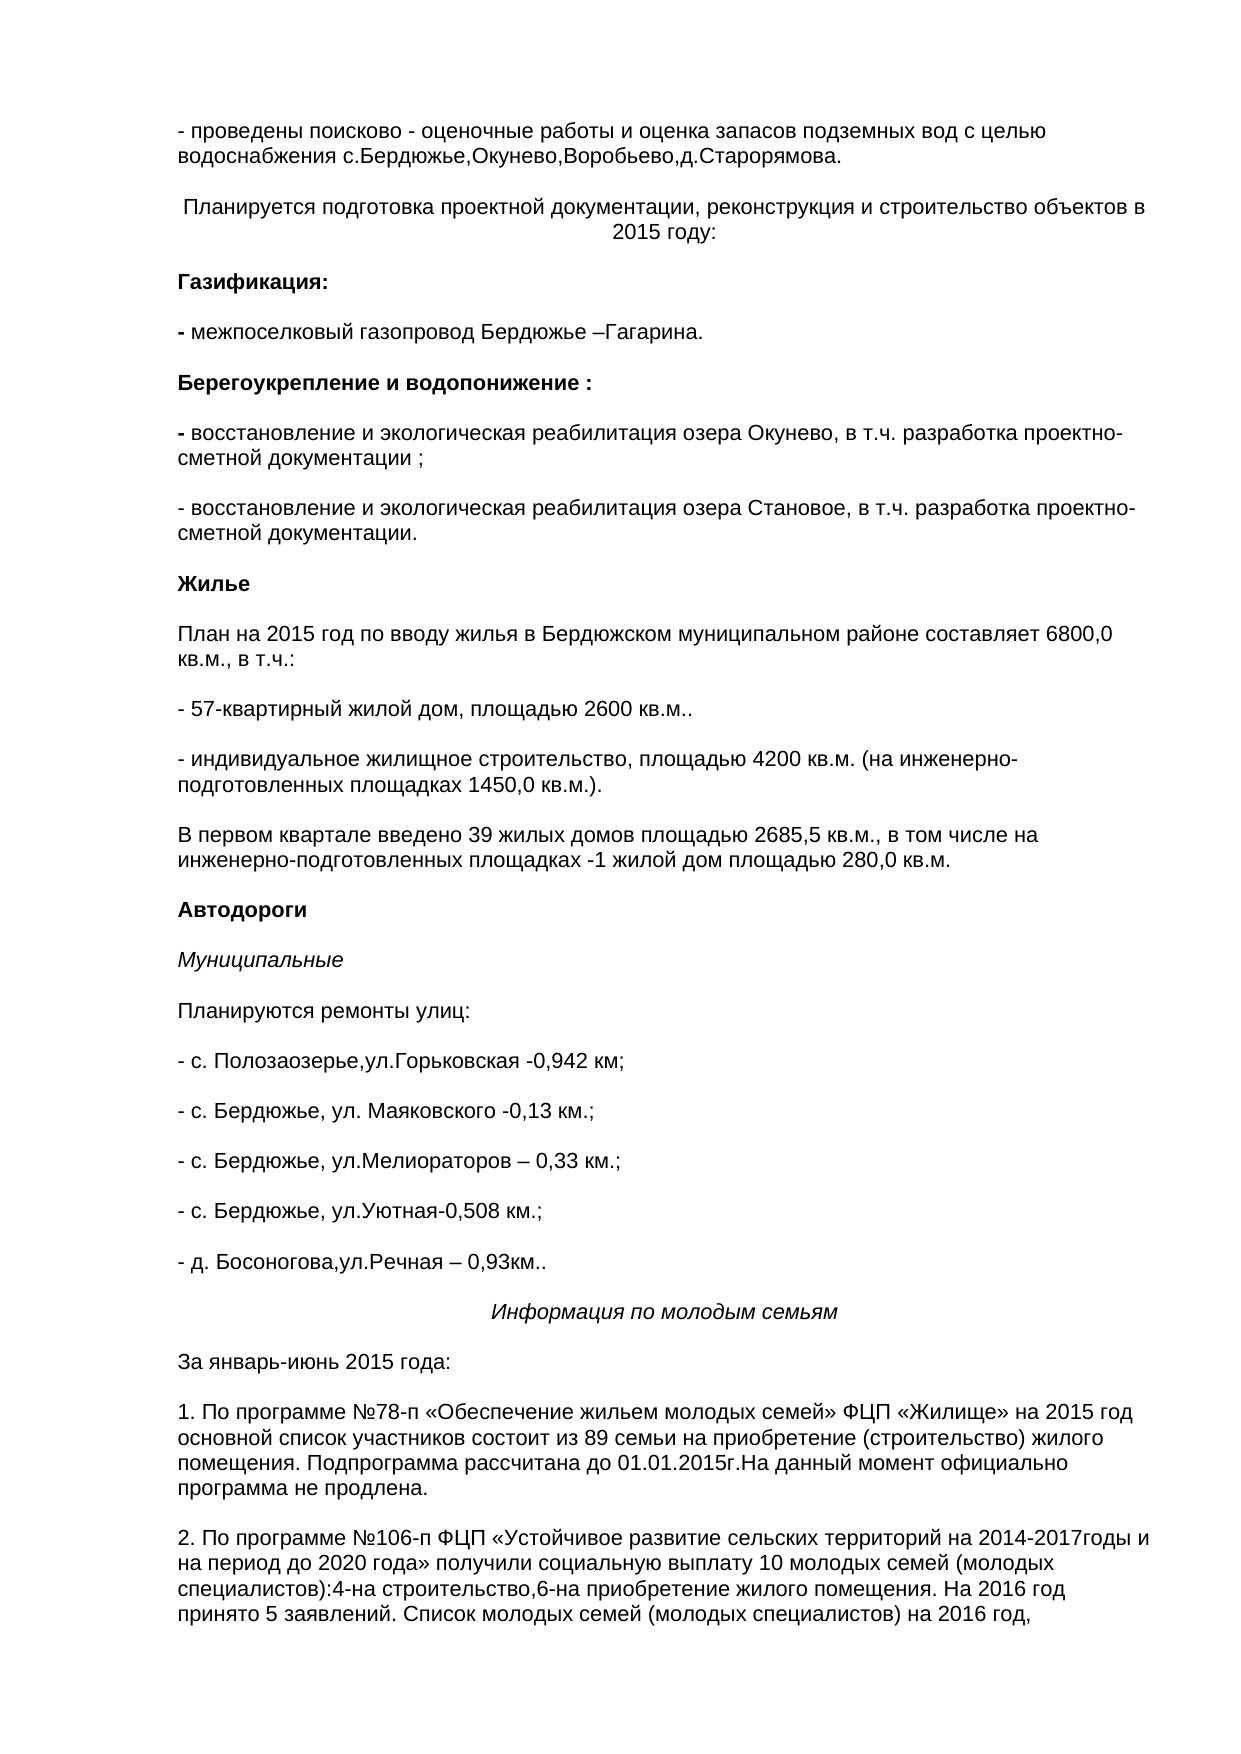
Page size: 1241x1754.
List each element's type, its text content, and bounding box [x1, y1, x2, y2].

text План на 2015 год по вводу жилья в Бердюжском муниципальном районе составляет 6800,0 кв.м., в т.ч.: [177, 621, 1152, 671]
text - с. Бердюжье, ул.Уютная-0,508 км.; [177, 1198, 1152, 1223]
text Газификация: [177, 269, 1152, 294]
text Планируются ремонты улиц: [177, 997, 1152, 1023]
text - восстановление и экологическая реабилитация озера Становое, в т.ч. разработка проектно-сметной документации. [177, 495, 1152, 545]
text За январь-июнь 2015 года: [177, 1349, 1152, 1374]
text - межпоселковый газопровод Бердюжье –Гагарина. [177, 319, 1152, 344]
text Автодороги [177, 897, 1152, 922]
text Информация по молодым семьям [177, 1299, 1152, 1324]
text - проведены поисково - оценочные работы и оценка запасов подземных вод с целью водоснабжения с.Бердюжье,Окунево,Воробьево,д.Старорямова. [177, 118, 1152, 168]
text - 57-квартирный жилой дом, площадью 2600 кв.м.. [177, 696, 1152, 721]
text - восстановление и экологическая реабилитация озера Окунево, в т.ч. разработка проектно-сметной документации ; [177, 419, 1152, 470]
text 1. По программе №78-п «Обеспечение жильем молодых семей» ФЦП «Жилище» на 2015 год основной список участников состоит из 89 семьи на приобретение (строительство) жилого помещения. Подпрограмма рассчитана до 01.01.2015г.На данный момент официально программа не продлена. [177, 1399, 1152, 1500]
text Берегоукрепление и водопонижение : [177, 369, 1152, 394]
text Жилье [177, 570, 1152, 596]
text - д. Босоногова,ул.Речная – 0,93км.. [177, 1248, 1152, 1274]
text - с. Бердюжье, ул. Маяковского -0,13 км.; [177, 1098, 1152, 1123]
text Муниципальные [177, 947, 1152, 972]
text - с. Бердюжье, ул.Мелиораторов – 0,33 км.; [177, 1148, 1152, 1173]
text - индивидуальное жилищное строительство, площадью 4200 кв.м. (на инженерно-подготовленных площадках 1450,0 кв.м.). [177, 746, 1152, 797]
text В первом квартале введено 39 жилых домов площадью 2685,5 кв.м., в том числе на инженерно-подготовленных площадках -1 жилой дом площадью 280,0 кв.м. [177, 822, 1152, 872]
text Планируется подготовка проектной документации, реконструкция и строительство объектов в 2015 году: [177, 193, 1152, 244]
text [177, 1525, 1152, 1626]
text - с. Полозаозерье,ул.Горьковская -0,942 км; [177, 1048, 1152, 1073]
